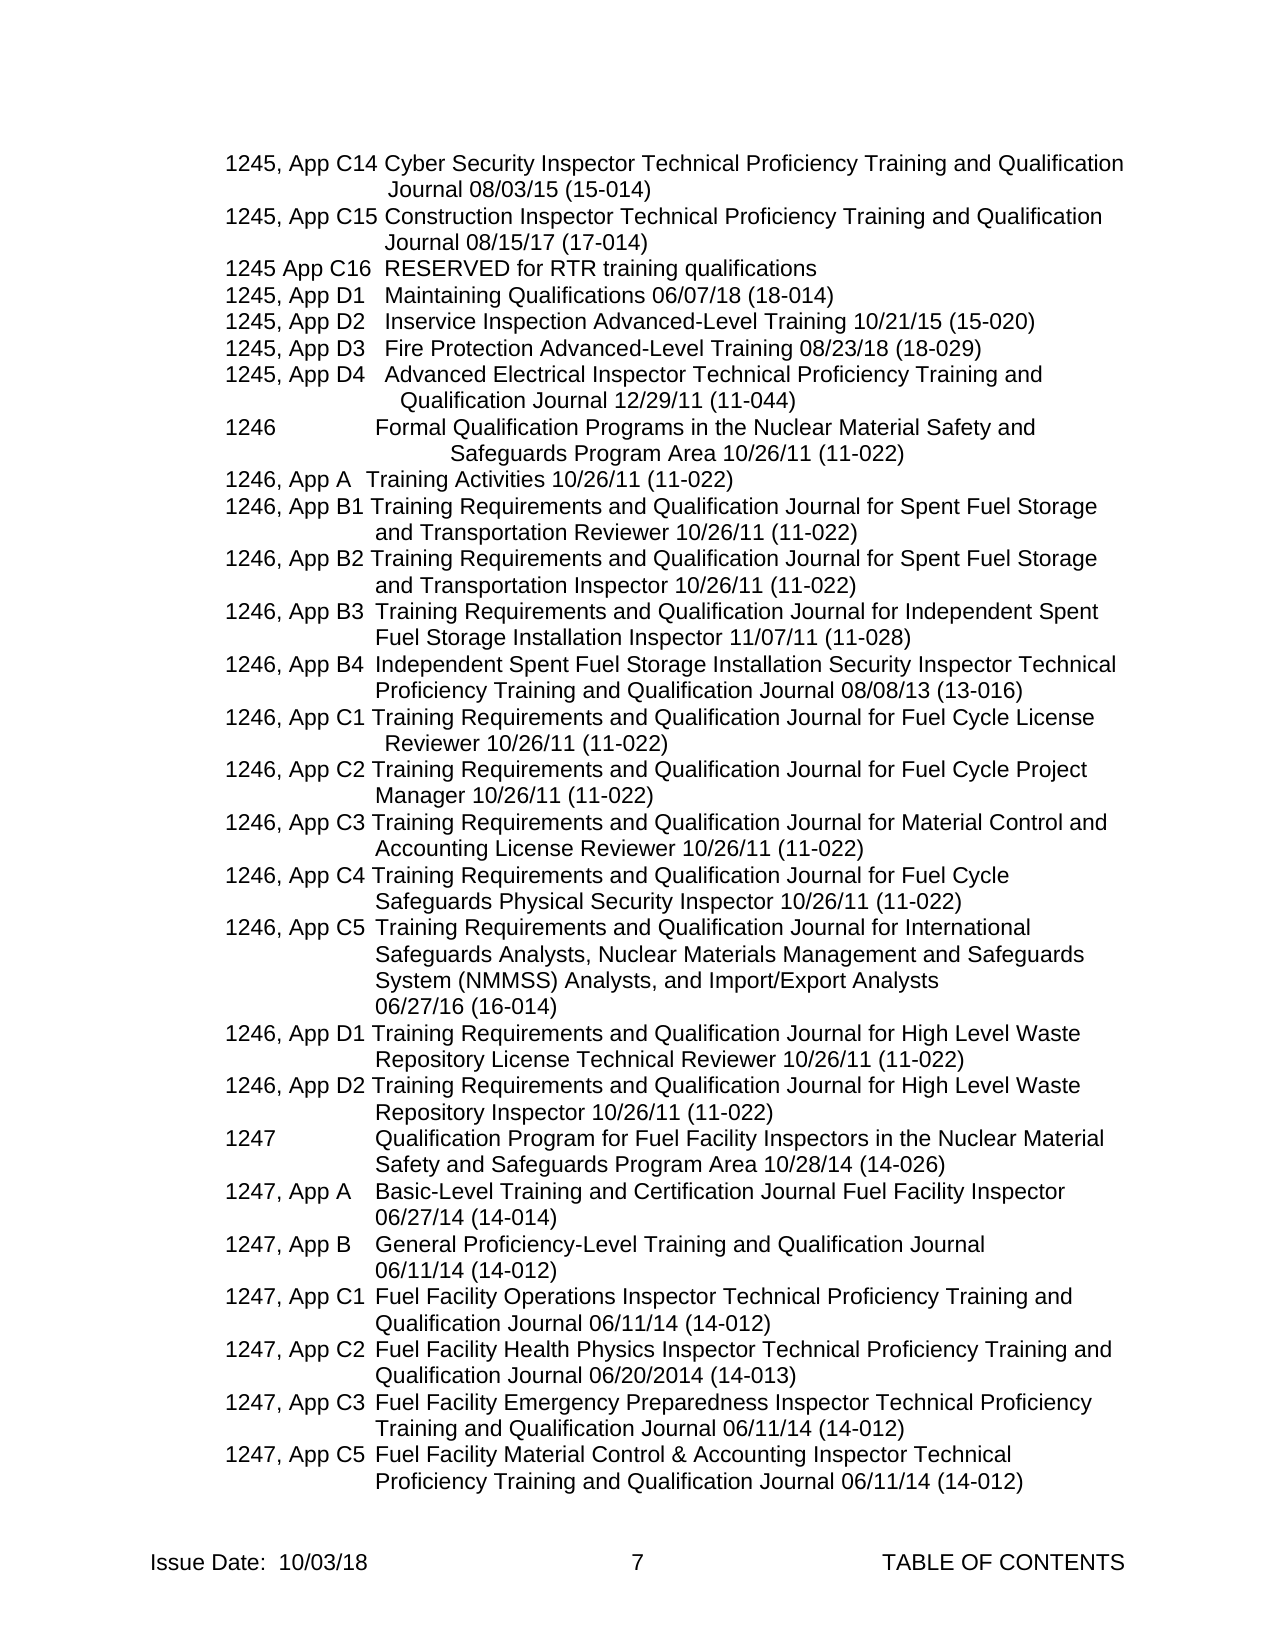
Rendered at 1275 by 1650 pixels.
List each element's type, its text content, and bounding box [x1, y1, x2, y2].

text 1247, App C5 Fuel Facility Material Control & Accounting Inspector Technical Proficiency Training and Qualification Journal 06/11/14 (14-012) [225, 1441, 1125, 1494]
text 1247, App C3 Fuel Facility Emergency Preparedness Inspector Technical Proficiency Training and Qualification Journal 06/11/14 (14-012) [225, 1389, 1125, 1441]
text 1245, App D2 Inservice Inspection Advanced-Level Training 10/21/15 (15-020) [150, 308, 1125, 334]
text 1246, App C2 Training Requirements and Qualification Journal for Fuel Cycle Project Manager 10/26/11 (11-022) [150, 756, 1125, 809]
text 1246 Formal Qualification Programs in the Nuclear Material Safety and Safeguards Program Area 10/26/11 (11-022) [150, 413, 1125, 466]
text 1246, App B2 Training Requirements and Qualification Journal for Spent Fuel Storage and Transportation Inspector 10/26/11 (11-022) [150, 545, 1125, 598]
text 1247 Qualification Program for Fuel Facility Inspectors in the Nuclear Material Safety and Safeguards Program Area 10/28/14 (14-026) [150, 1125, 1125, 1178]
text 1246, App C4 Training Requirements and Qualification Journal for Fuel Cycle Safeguards Physical Security Inspector 10/26/11 (11-022) [150, 862, 1125, 914]
text 1246, App B1 Training Requirements and Qualification Journal for Spent Fuel Storage and Transportation Reviewer 10/26/11 (11-022) [150, 493, 1125, 545]
text 1246, App B3 Training Requirements and Qualification Journal for Independent Spent Fuel Storage Installation Inspector 11/07/11 (11-028) [150, 598, 1125, 651]
text 06/27/16 (16-014) [150, 993, 1125, 1020]
text 1245, App D3 Fire Protection Advanced-Level Training 08/23/18 (18-029) [150, 334, 1125, 361]
text 1246, App B4 Independent Spent Fuel Storage Installation Security Inspector Technical Proficiency Training and Qualification Journal 08/08/13 (13-016) [150, 651, 1125, 703]
text 1245, App D1 Maintaining Qualifications 06/07/18 (18-014) [150, 282, 1125, 308]
text 1247, App C1 Fuel Facility Operations Inspector Technical Proficiency Training and Qualification Journal 06/11/14 (14-012) [225, 1283, 1125, 1336]
text 1246, App C5 Training Requirements and Qualification Journal for International Safeguards Analysts, Nuclear Materials Management and Safeguards System (NMMSS) Analysts, and Import/Export Analysts [150, 914, 1125, 993]
text 1246, App D1 Training Requirements and Qualification Journal for High Level Waste Repository License Technical Reviewer 10/26/11 (11-022) [150, 1020, 1125, 1072]
text 1247, App A Basic-Level Training and Certification Journal Fuel Facility Inspector 06/27/14 (14-014) [225, 1178, 1125, 1231]
text 1245 App C16 RESERVED for RTR training qualifications [225, 255, 1125, 282]
text 1246, App D2 Training Requirements and Qualification Journal for High Level Waste Repository Inspector 10/26/11 (11-022) [150, 1072, 1125, 1125]
text 1245, App D4 Advanced Electrical Inspector Technical Proficiency Training and Qualification Journal 12/29/11 (11-044) [150, 361, 1125, 413]
text 1247, App C2 Fuel Facility Health Physics Inspector Technical Proficiency Training and Qualification Journal 06/20/2014 (14-013) [225, 1336, 1125, 1389]
text 1246, App C1 Training Requirements and Qualification Journal for Fuel Cycle License Reviewer 10/26/11 (11-022) [150, 703, 1125, 756]
text 1246, App C3 Training Requirements and Qualification Journal for Material Control and Accounting License Reviewer 10/26/11 (11-022) [150, 809, 1125, 862]
text 1247, App B General Proficiency-Level Training and Qualification Journal [225, 1231, 1125, 1257]
text 1245, App C15 Construction Inspector Technical Proficiency Training and Qualification Journal 08/15/17 (17-014) [225, 203, 1125, 255]
text 1246, App A Training Activities 10/26/11 (11-022) [150, 466, 1125, 493]
text 06/11/14 (14-012) [375, 1257, 1125, 1283]
text 1245, App C14 Cyber Security Inspector Technical Proficiency Training and Qualification Journal 08/03/15 (15-014) [150, 150, 1125, 203]
